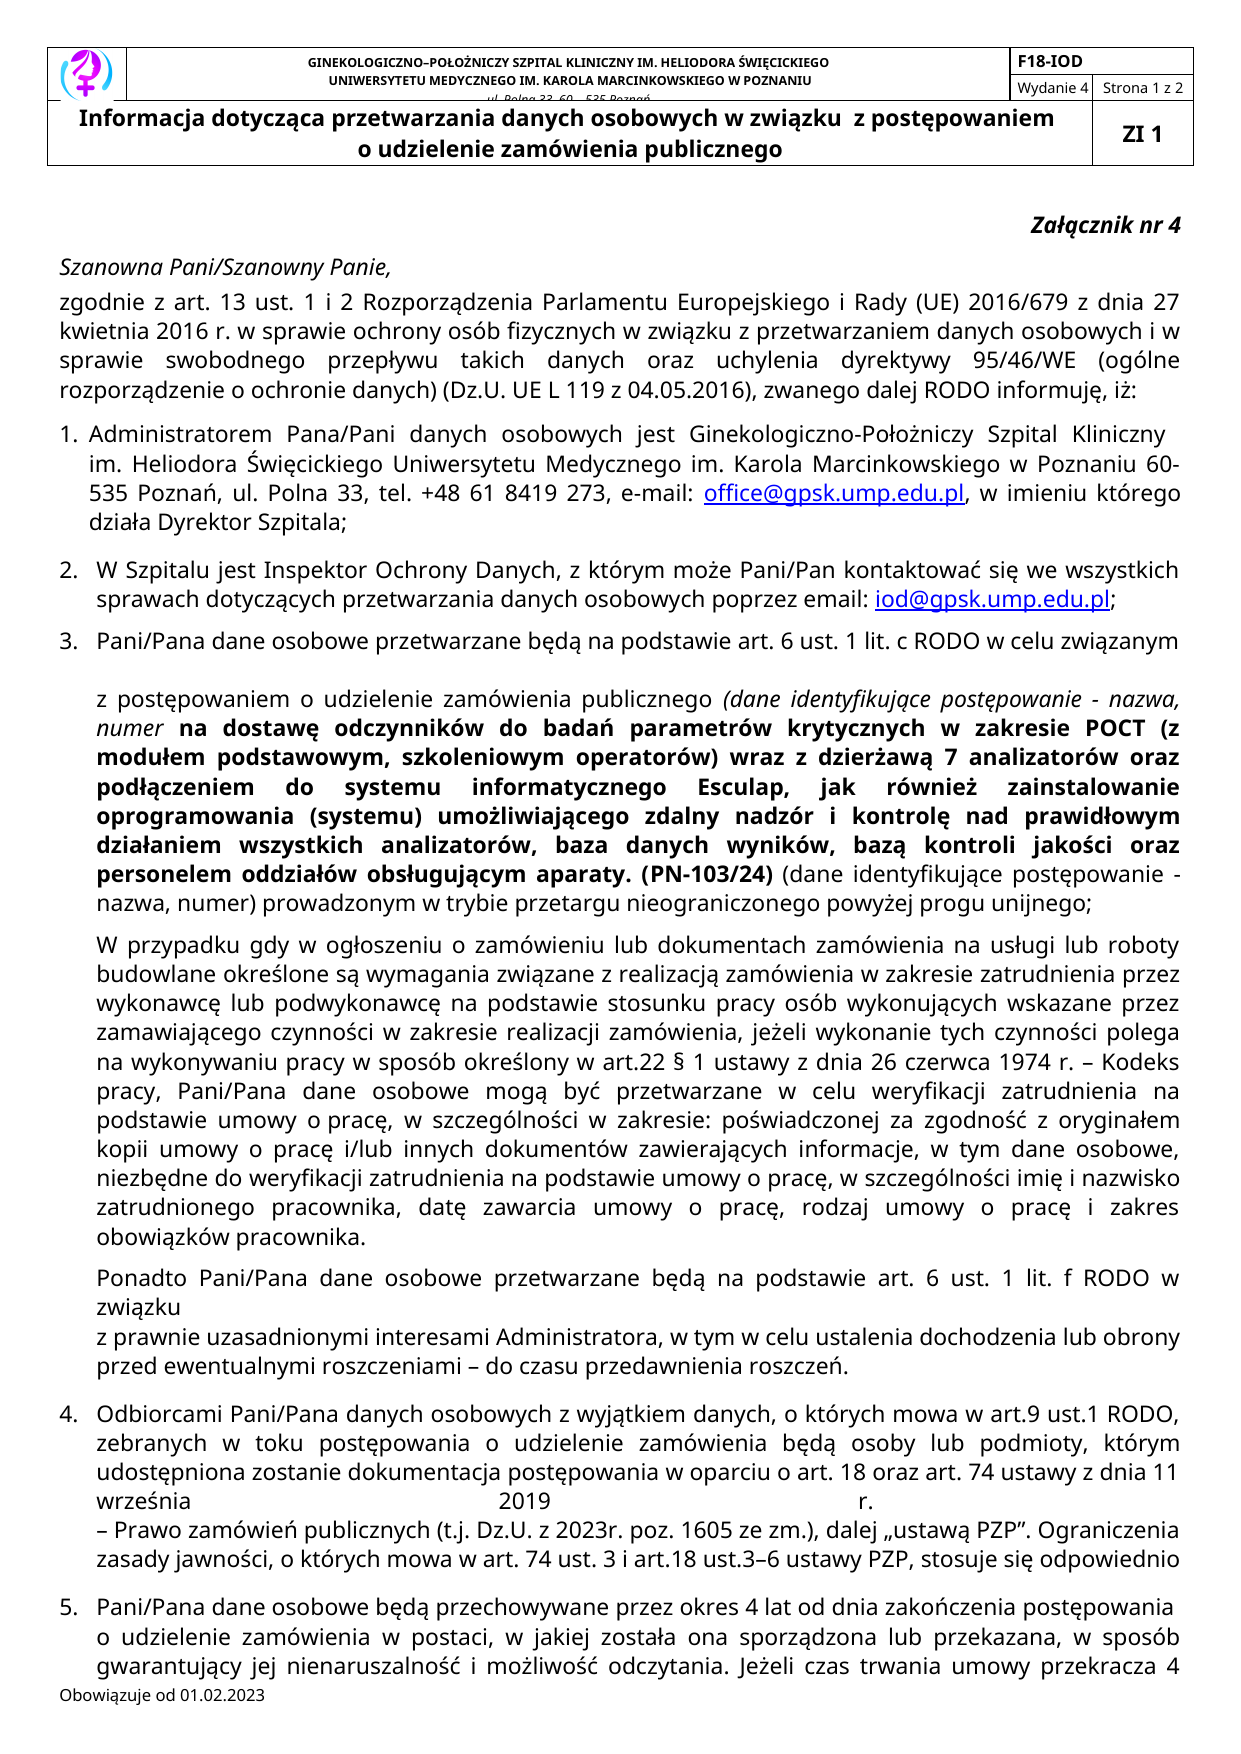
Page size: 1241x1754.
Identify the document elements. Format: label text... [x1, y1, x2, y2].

text Szanowna Pani/Szanowny Panie, [59, 252, 1181, 281]
list Pani/Pana dane osobowe przetwarzane będą na podstawie art. 6 ust. 1 lit. c RODO w celu związanym z postępowaniem o udzielenie zamówienia publicznego (dane identyfikujące postępowanie - nazwa, numer na dostawę odczynników do badań parametrów krytycznych w zakresie POCT (z modułem podstawowym, szkoleniowym operatorów) wraz z dzierżawą 7 analizatorów oraz podłączeniem do systemu informatycznego Esculap, jak również zainstalowanie oprogramowania (systemu) umożliwiającego zdalny nadzór i kontrolę nad prawidłowym działaniem wszystkich analizatorów, baza danych wyników, bazą kontroli jakości oraz personelem oddziałów obsługującym aparaty. (PN-103/24) (dane identyfikujące postępowanie - nazwa, numer) prowadzonym w trybie przetargu nieograniczonego powyżej progu unijnego; [59, 626, 1181, 917]
text Załącznik nr 4 [59, 210, 1181, 239]
list W Szpitalu jest Inspektor Ochrony Danych, z którym może Pani/Pan kontaktować się we wszystkich sprawach dotyczących przetwarzania danych osobowych poprzez email: iod@gpsk.ump.edu.pl; [59, 555, 1181, 613]
list Administratorem Pana/Pani danych osobowych jest Ginekologiczno-Położniczy Szpital Kliniczny im. Heliodora Święcickiego Uniwersytetu Medycznego im. Karola Marcinkowskiego w Poznaniu 60-535 Poznań, ul. Polna 33, tel. +48 61 8419 273, e-mail: office@gpsk.ump.edu.pl, w imieniu którego działa Dyrektor Szpitala; [59, 419, 1181, 536]
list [59, 1592, 1181, 1680]
picture [60, 48, 114, 101]
text zgodnie z art. 13 ust. 1 i 2 Rozporządzenia Parlamentu Europejskiego i Rady (UE) 2016/679 z dnia 27 kwietnia 2016 r. w sprawie ochrony osób fizycznych w związku z przetwarzaniem danych osobowych i w sprawie swobodnego przepływu takich danych oraz uchylenia dyrektywy 95/46/WE (ogólne rozporządzenie o ochronie danych) (Dz.U. UE L 119 z 04.05.2016), zwanego dalej RODO informuję, iż: [59, 287, 1181, 404]
text Ponadto Pani/Pana dane osobowe przetwarzane będą na podstawie art. 6 ust. 1 lit. f RODO w związku z prawnie uzasadnionymi interesami Administratora, w tym w celu ustalenia dochodzenia lub obrony przed ewentualnymi roszczeniami – do czasu przedawnienia roszczeń. [96, 1263, 1181, 1380]
list Odbiorcami Pani/Pana danych osobowych z wyjątkiem danych, o których mowa w art.9 ust.1 RODO, zebranych w toku postępowania o udzielenie zamówienia będą osoby lub podmioty, którym udostępniona zostanie dokumentacja postępowania w oparciu o art. 18 oraz art. 74 ustawy z dnia 11 września 2019 r. – Prawo zamówień publicznych (t.j. Dz.U. z 2023r. poz. 1605 ze zm.), dalej „ustawą PZP”. Ograniczenia zasady jawności, o których mowa w art. 74 ust. 3 i art.18 ust.3–6 ustawy PZP, stosuje się odpowiednio [59, 1399, 1181, 1574]
text W przypadku gdy w ogłoszeniu o zamówieniu lub dokumentach zamówienia na usługi lub roboty budowlane określone są wymagania związane z realizacją zamówienia w zakresie zatrudnienia przez wykonawcę lub podwykonawcę na podstawie stosunku pracy osób wykonujących wskazane przez zamawiającego czynności w zakresie realizacji zamówienia, jeżeli wykonanie tych czynności polega na wykonywaniu pracy w sposób określony w art.22 § 1 ustawy z dnia 26 czerwca 1974 r. – Kodeks pracy, Pani/Pana dane osobowe mogą być przetwarzane w celu weryfikacji zatrudnienia na podstawie umowy o pracę, w szczególności w zakresie: poświadczonej za zgodność z oryginałem kopii umowy o pracę i/lub innych dokumentów zawierających informacje, w tym dane osobowe, niezbędne do weryfikacji zatrudnienia na podstawie umowy o pracę, w szczególności imię i nazwisko zatrudnionego pracownika, datę zawarcia umowy o pracę, rodzaj umowy o pracę i zakres obowiązków pracownika. [96, 930, 1181, 1251]
